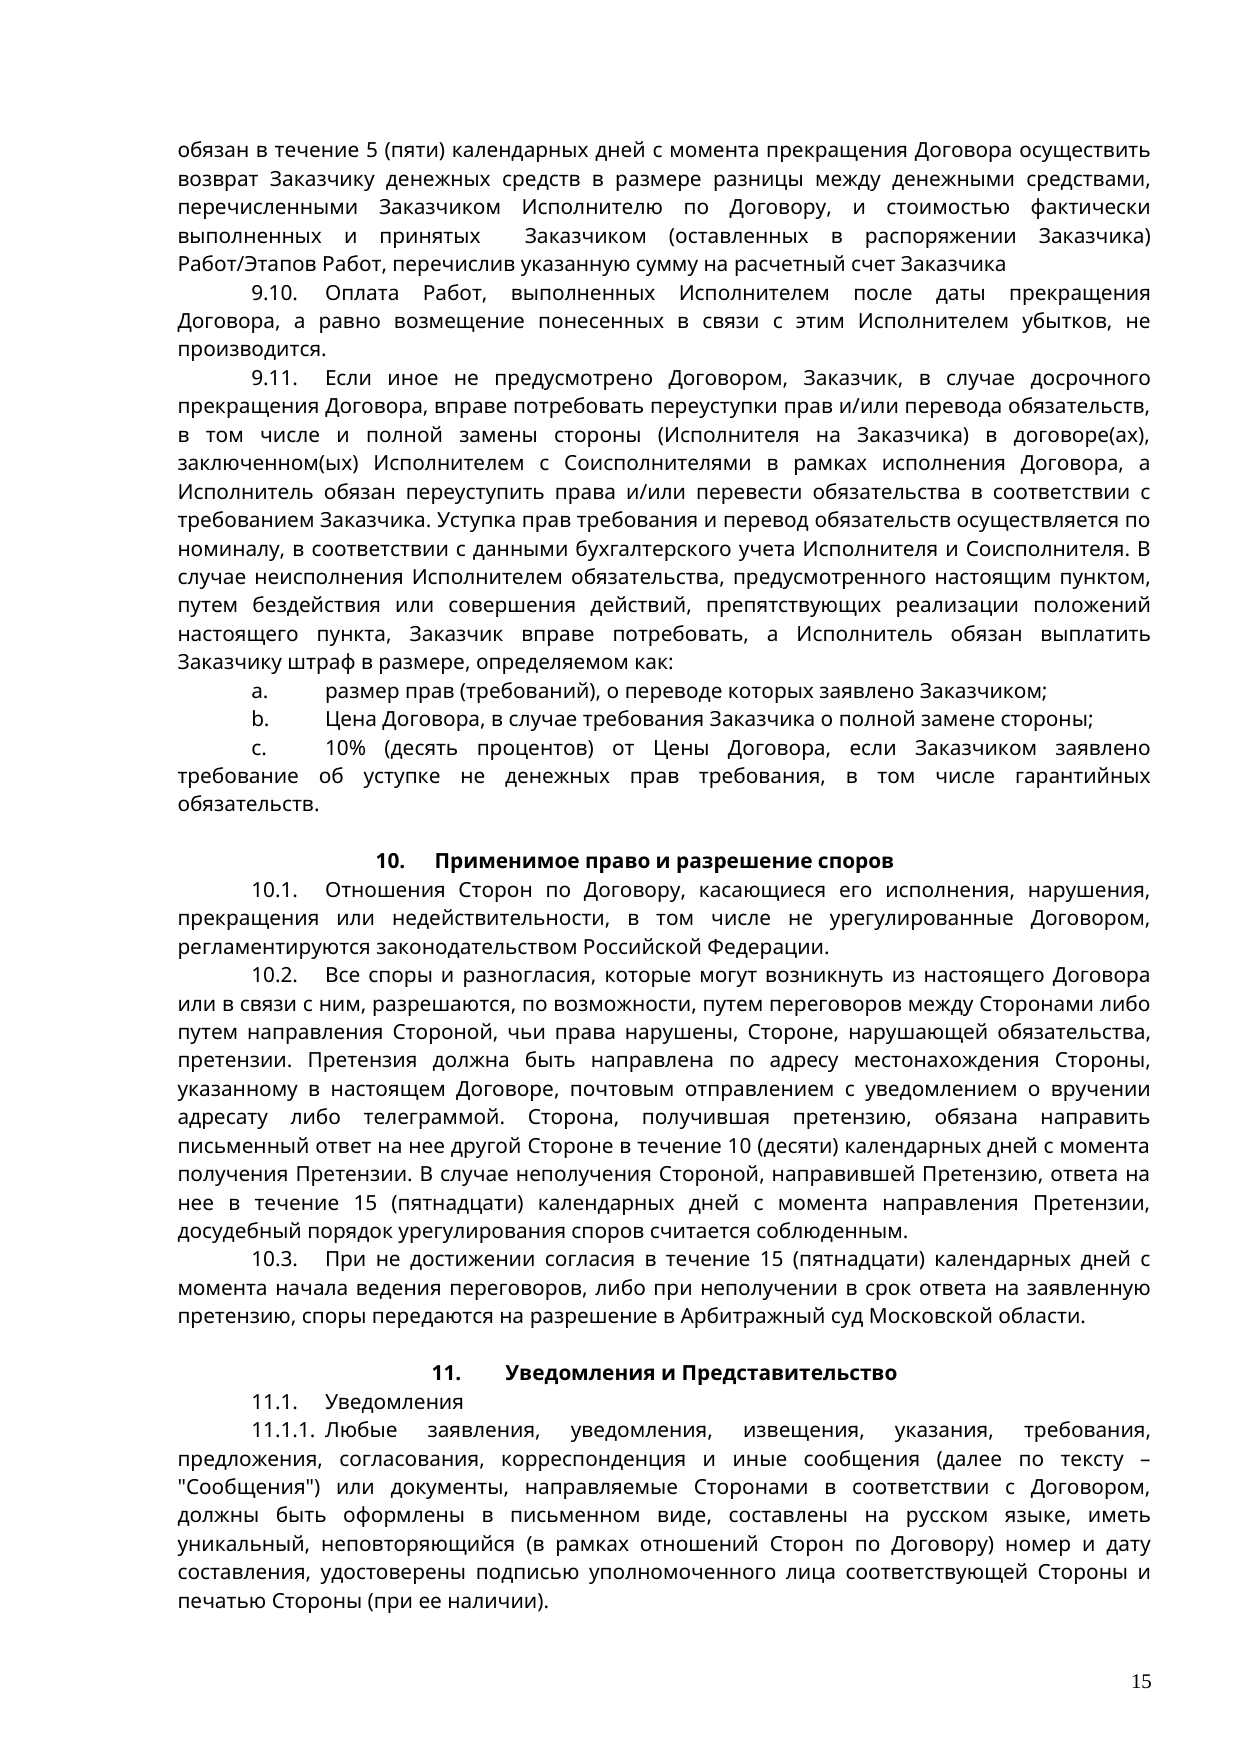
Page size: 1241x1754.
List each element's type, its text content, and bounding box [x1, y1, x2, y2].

list Отношения Сторон по Договору, касающиеся его исполнения, нарушения, прекращения или недействительности, в том числе не урегулированные Договором, регламентируются законодательством Российской Федерации. [177, 875, 1152, 960]
list Оплата Работ, выполненных Исполнителем после даты прекращения Договора, а равно возмещение понесенных в связи с этим Исполнителем убытков, не производится. [177, 278, 1152, 363]
list Цена Договора, в случае требования Заказчика о полной замене стороны; [177, 704, 1152, 733]
list Все споры и разногласия, которые могут возникнуть из настоящего Договора или в связи с ним, разрешаются, по возможности, путем переговоров между Сторонами либо путем направления Стороной, чьи права нарушены, Стороне, нарушающей обязательства, претензии. Претензия должна быть направлена по адресу местонахождения Стороны, указанному в настоящем Договоре, почтовым отправлением с уведомлением о вручении адресату либо телеграммой. Сторона, получившая претензию, обязана направить письменный ответ на нее другой Стороне в течение 10 (десяти) календарных дней с момента получения Претензии. В случае неполучения Стороной, направившей Претензию, ответа на нее в течение 15 (пятнадцати) календарных дней с момента направления Претензии, досудебный порядок урегулирования споров считается соблюденным. [177, 960, 1152, 1244]
list 10% (десять процентов) от Цены Договора, если Заказчиком заявлено требование об уступке не денежных прав требования, в том числе гарантийных обязательств. [177, 733, 1152, 818]
list Любые заявления, уведомления, извещения, указания, требования, предложения, согласования, корреспонденция и иные сообщения (далее по тексту – "Сообщения") или документы, направляемые Сторонами в соответствии с Договором, должны быть оформлены в письменном виде, составлены на русском языке, иметь уникальный, неповторяющийся (в рамках отношений Сторон по Договору) номер и дату составления, удостоверены подписью уполномоченного лица соответствующей Стороны и печатью Стороны (при ее наличии). [177, 1415, 1152, 1614]
list Применимое право и разрешение споров [118, 846, 1152, 875]
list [177, 136, 1152, 278]
list Уведомления и Представительство [177, 1358, 1152, 1387]
list Если иное не предусмотрено Договором, Заказчик, в случае досрочного прекращения Договора, вправе потребовать переуступки прав и/или перевода обязательств, в том числе и полной замены стороны (Исполнителя на Заказчика) в договоре(ах), заключенном(ых) Исполнителем с Соисполнителями в рамках исполнения Договора, а Исполнитель обязан переуступить права и/или перевести обязательства в соответствии с требованием Заказчика. Уступка прав требования и перевод обязательств осуществляется по номиналу, в соответствии с данными бухгалтерского учета Исполнителя и Соисполнителя. В случае неисполнения Исполнителем обязательства, предусмотренного настоящим пунктом, путем бездействия или совершения действий, препятствующих реализации положений настоящего пункта, Заказчик вправе потребовать, а Исполнитель обязан выплатить Заказчику штраф в размере, определяемом как: [177, 363, 1152, 676]
list При не достижении согласия в течение 15 (пятнадцати) календарных дней с момента начала ведения переговоров, либо при неполучении в срок ответа на заявленную претензию, споры передаются на разрешение в Арбитражный суд Московской области. [177, 1244, 1152, 1330]
list размер прав (требований), о переводе которых заявлено Заказчиком; [177, 676, 1152, 704]
list Уведомления [177, 1387, 1152, 1415]
